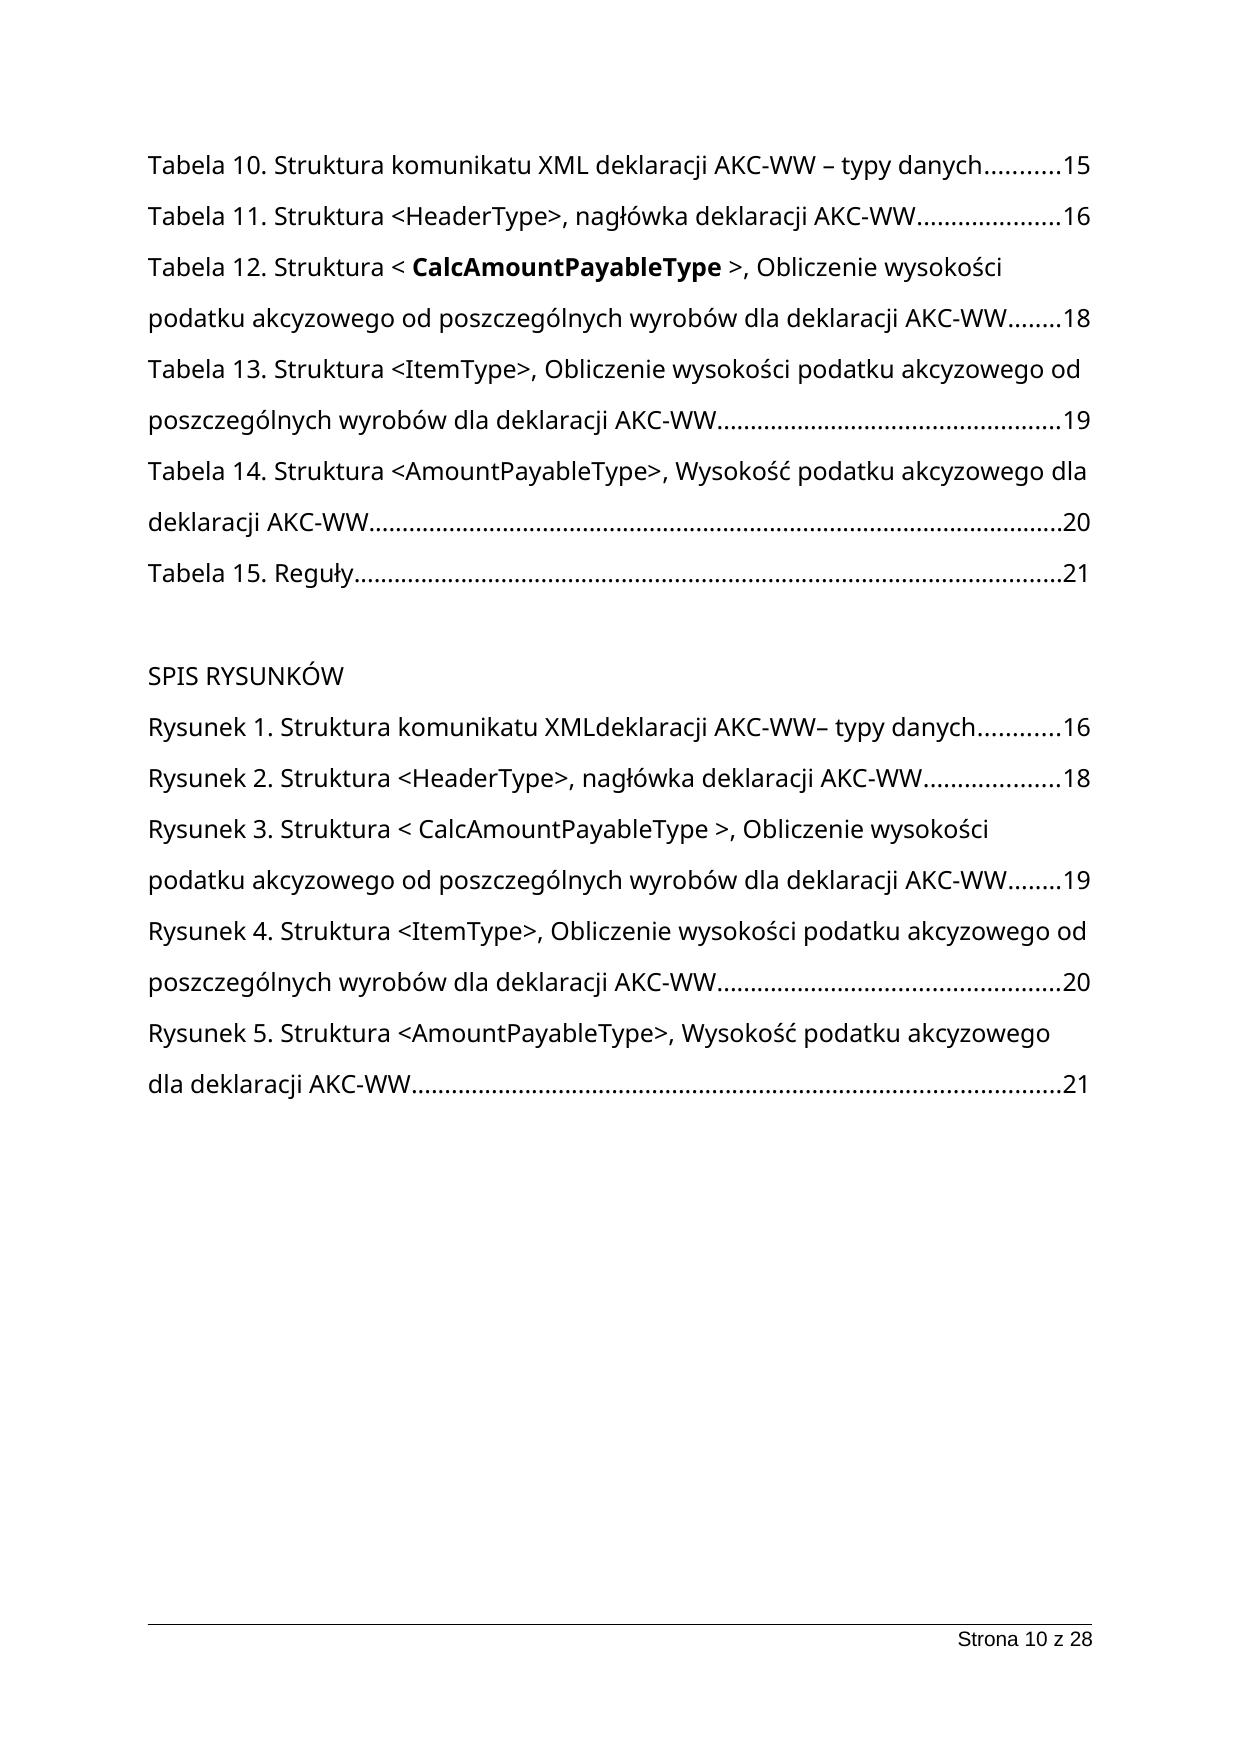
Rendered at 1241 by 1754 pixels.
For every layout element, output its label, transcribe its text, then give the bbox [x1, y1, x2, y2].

text SPIS RYSUNKÓW [148, 658, 1092, 692]
text Tabela 11. Struktura <HeaderType>, nagłówka deklaracji AKC-WW 16 [148, 199, 1092, 233]
text Tabela 13. Struktura <ItemType>, Obliczenie wysokości podatku akcyzowego od poszczególnych wyrobów dla deklaracji AKC-WW 19 [148, 352, 1092, 437]
text Rysunek 2. Struktura <HeaderType>, nagłówka deklaracji AKC-WW 18 [148, 760, 1092, 794]
text Tabela 14. Struktura <AmountPayableType>, Wysokość podatku akcyzowego dla deklaracji AKC-WW 20 [148, 454, 1092, 539]
text Tabela 15. Reguły 21 [148, 556, 1092, 590]
text Tabela 12. Struktura < CalcAmountPayableType >, Obliczenie wysokości podatku akcyzowego od poszczególnych wyrobów dla deklaracji AKC-WW 18 [148, 250, 1092, 335]
text Rysunek 1. Struktura komunikatu XMLdeklaracji AKC-WW– typy danych 16 [148, 709, 1092, 743]
text Rysunek 3. Struktura < CalcAmountPayableType >, Obliczenie wysokości podatku akcyzowego od poszczególnych wyrobów dla deklaracji AKC-WW 19 [148, 811, 1092, 896]
text Rysunek 4. Struktura <ItemType>, Obliczenie wysokości podatku akcyzowego od poszczególnych wyrobów dla deklaracji AKC-WW 20 [148, 913, 1092, 998]
text Tabela 10. Struktura komunikatu XML deklaracji AKC-WW – typy danych 15 [148, 148, 1092, 182]
text Rysunek 5. Struktura <AmountPayableType>, Wysokość podatku akcyzowego dla deklaracji AKC-WW 21 [148, 1015, 1092, 1101]
